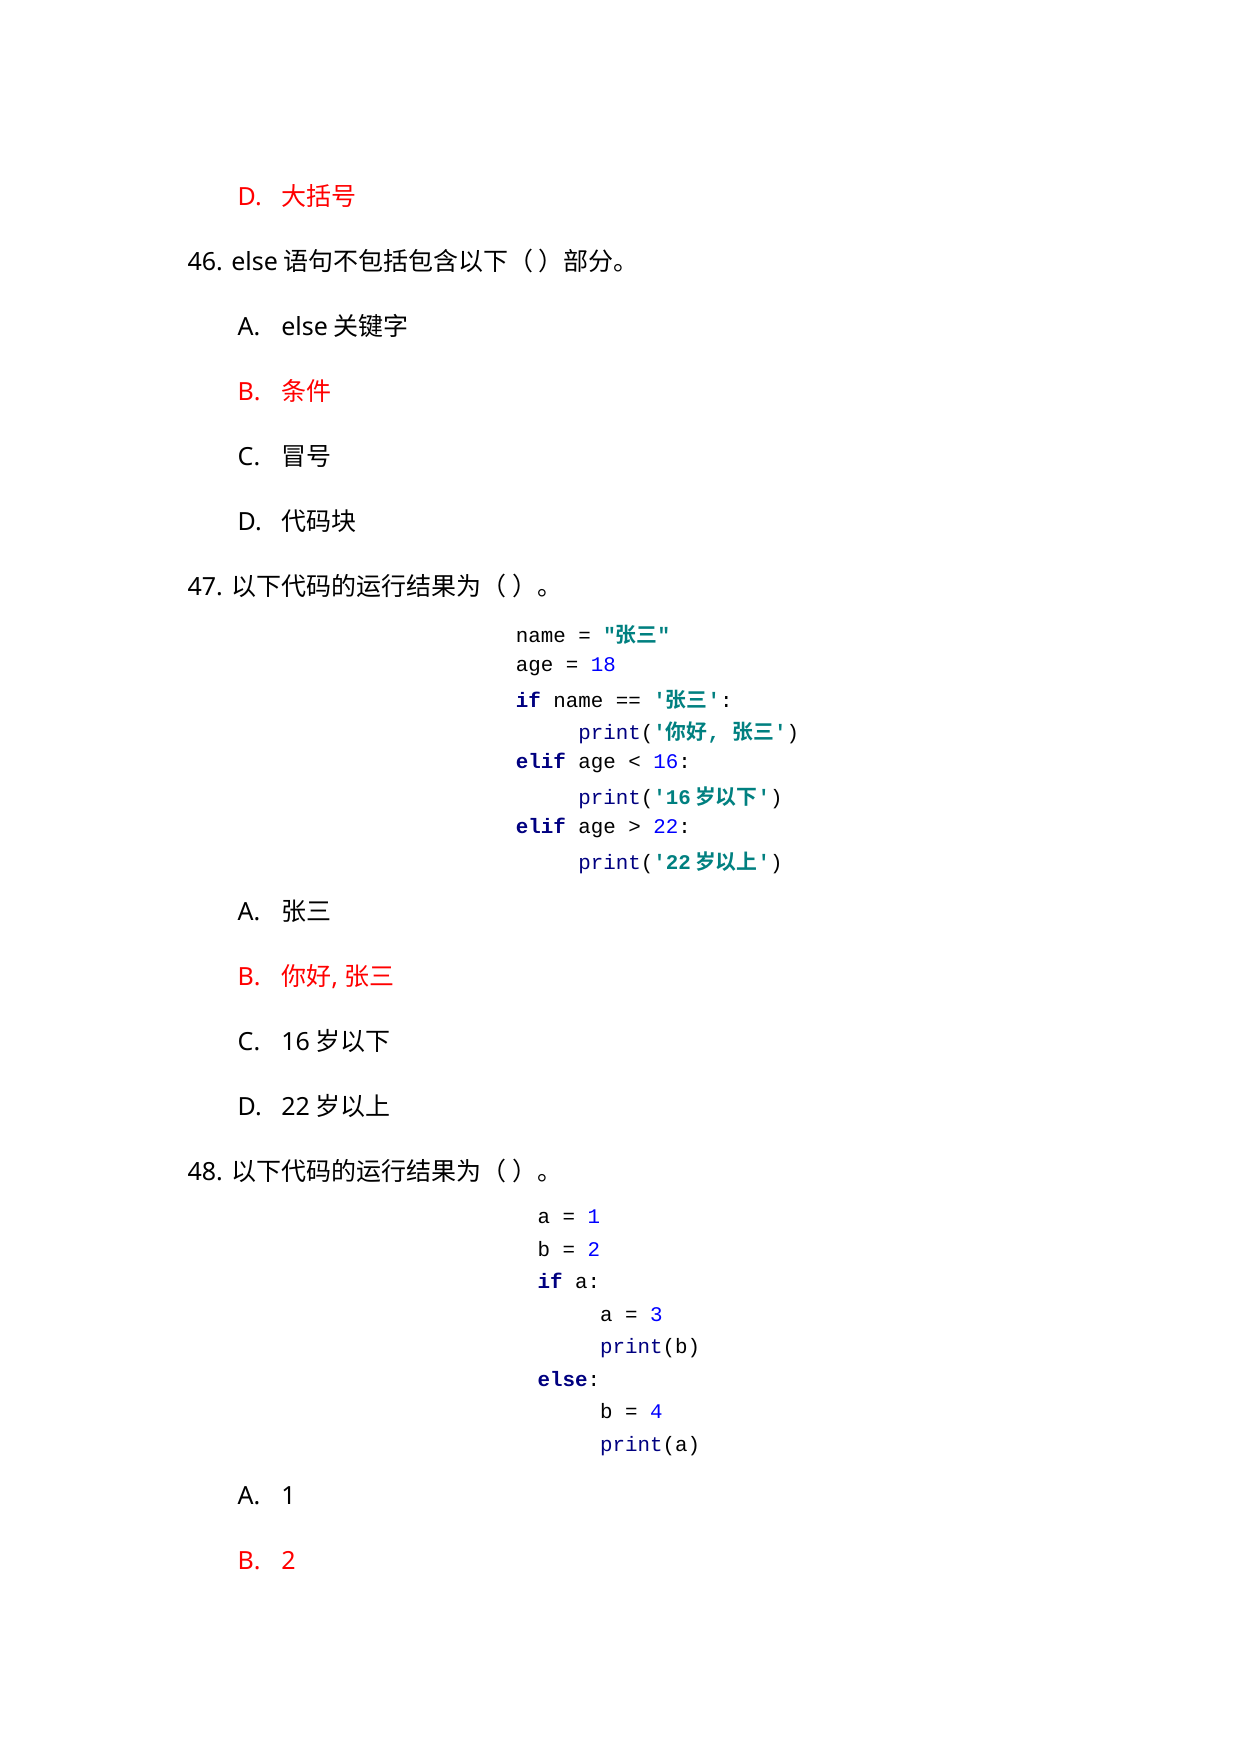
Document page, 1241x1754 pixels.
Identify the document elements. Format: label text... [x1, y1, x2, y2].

list 代码块 [237, 487, 1053, 552]
list 条件 [237, 357, 1053, 422]
text name = "张三" age = 18 if name == '张三': print('你好, 张三') elif age < 16: print('16岁以下') elif age > 22: print('22岁以上') [516, 617, 1053, 877]
list 16岁以下 [237, 1007, 1053, 1072]
list 1 [237, 1462, 1053, 1527]
list 以下代码的运行结果为（ ）。 [187, 552, 1053, 617]
text a = 1 b = 2 if a: a = 3 print(b) else: b = 4 print(a) [537, 1202, 1053, 1462]
list 冒号 [237, 422, 1053, 487]
list 大括号 [237, 162, 1053, 227]
list 你好, 张三 [237, 942, 1053, 1007]
list 张三 [237, 877, 1053, 942]
list else语句不包括包含以下（ ）部分。 [187, 227, 1053, 292]
list 以下代码的运行结果为（ ）。 [187, 1137, 1053, 1202]
list 2 [237, 1527, 1053, 1592]
list else关键字 [237, 292, 1053, 357]
list 22岁以上 [237, 1072, 1053, 1137]
